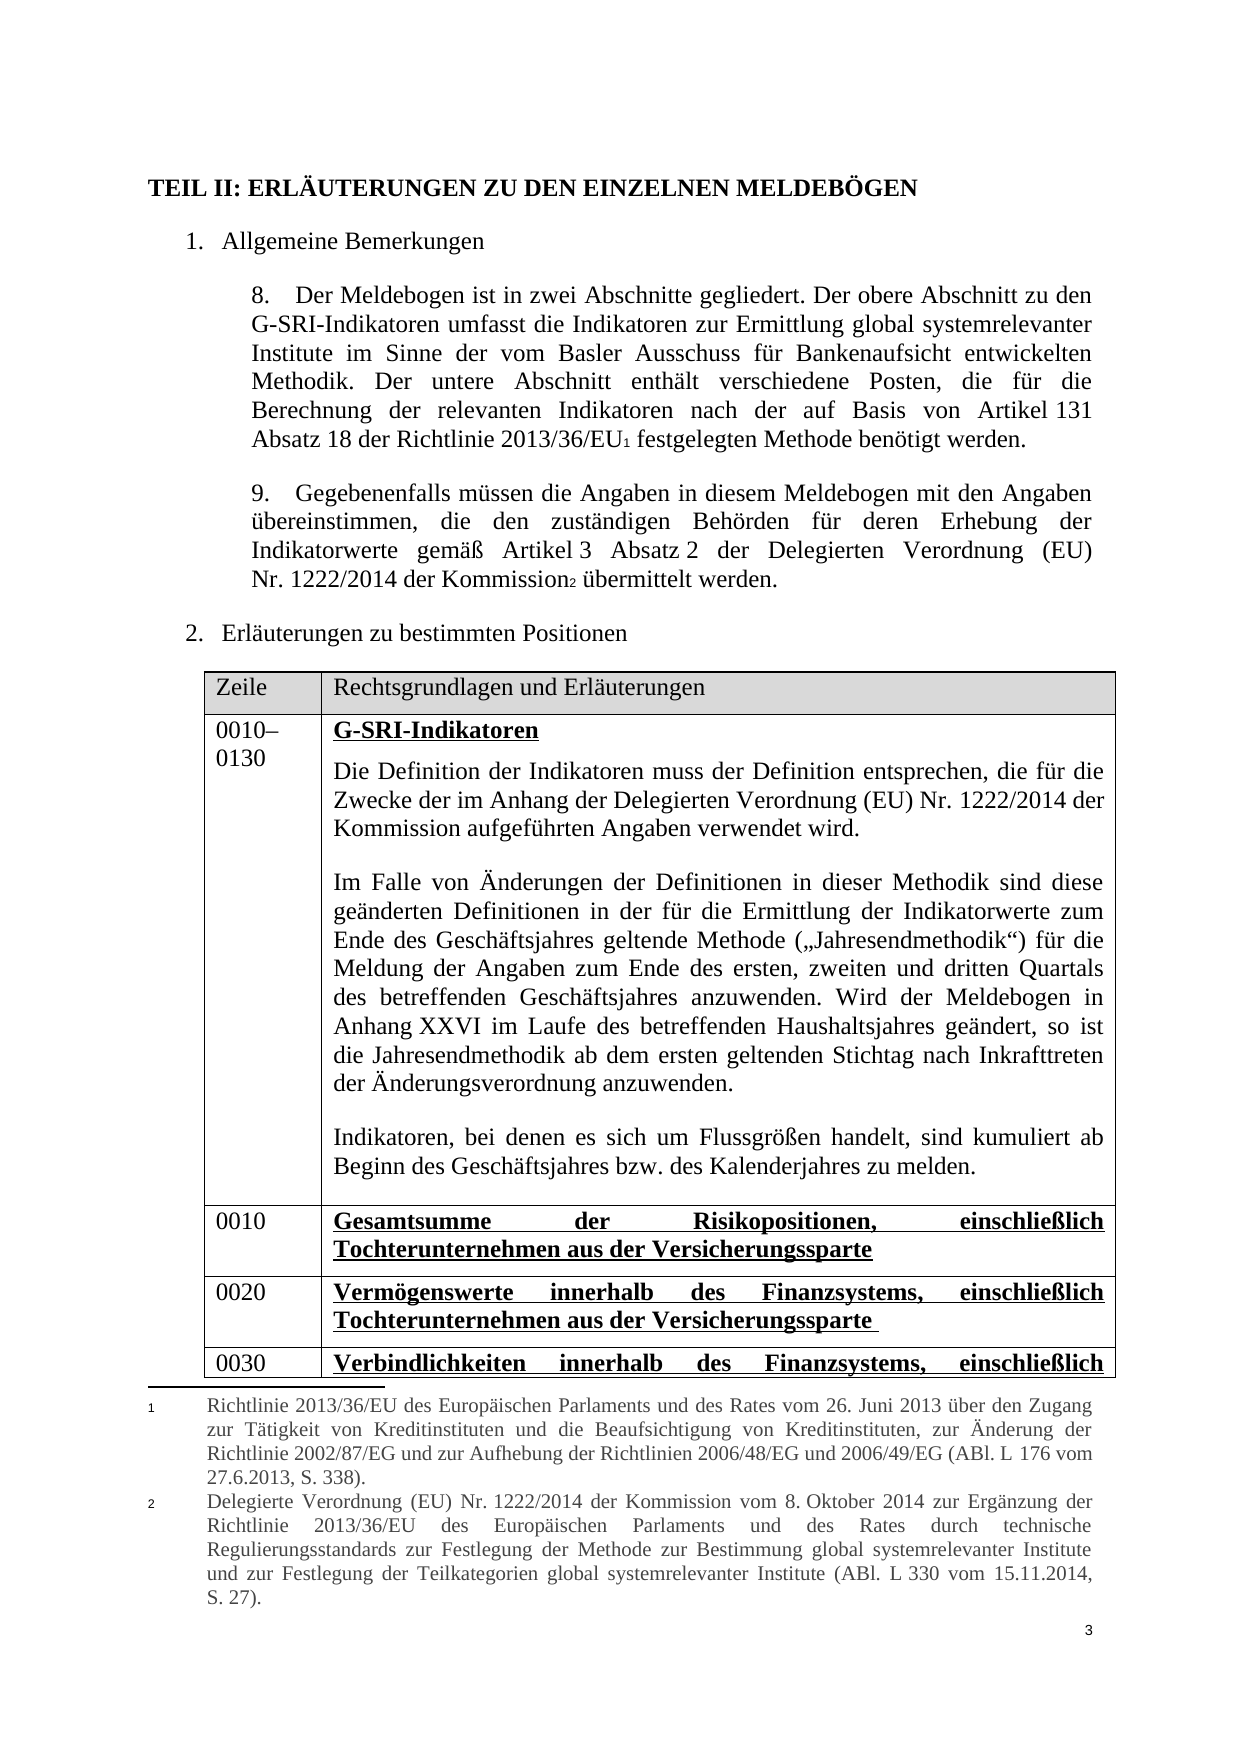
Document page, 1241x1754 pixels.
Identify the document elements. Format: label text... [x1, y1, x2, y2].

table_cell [322, 1348, 1115, 1377]
table_cell G-SRI-Indikatoren Die Definition der Indikatoren muss der Definition entsprechen, die für die Zwecke der im Anhang der Delegierten Verordnung (EU) Nr. 1222/2014 der Kommission aufgeführten Angaben verwendet wird. Im Falle von Änderungen der Definitionen in dieser Methodik sind diese geänderten Definitionen in der für die Ermittlung der Indikatorwerte zum Ende des Geschäftsjahres geltende Methode („Jahresendmethodik“) für die Meldung der Angaben zum Ende des ersten, zweiten und dritten Quartals des betreffenden Geschäftsjahres anzuwenden. Wird der Meldebogen in Anhang XXVI im Laufe des betreffenden Haushaltsjahres geändert, so ist die Jahresendmethodik ab dem ersten geltenden Stichtag nach Inkrafttreten der Änderungsverordnung anzuwenden. Indikatoren, bei denen es sich um Flussgrößen handelt, sind kumuliert ab Beginn des Geschäftsjahres bzw. des Kalenderjahres zu melden. [322, 715, 1115, 1205]
text 8. Der Meldebogen ist in zwei Abschnitte gegliedert. Der obere Abschnitt zu den G-SRI-Indikatoren umfasst die Indikatoren zur Ermittlung global systemrelevanter Institute im Sinne der vom Basler Ausschuss für Bankenaufsicht entwickelten Methodik. Der untere Abschnitt enthält verschiedene Posten, die für die Berechnung der relevanten Indikatoren nach der auf Basis von Artikel 131 Absatz 18 der Richtlinie 2013/36/EU festgelegten Methode benötigt werden. [251, 280, 1093, 453]
table_cell 0020 [205, 1277, 321, 1347]
list 1. Allgemeine Bemerkungen [185, 226, 1093, 255]
table_cell Gesamtsumme der Risikopositionen, einschließlich Tochterunternehmen aus der Versicherungssparte [322, 1206, 1115, 1276]
table_cell 0030 [205, 1348, 321, 1377]
subtitle TEIL II: ERLÄUTERUNGEN ZU DEN EINZELNEN MELDEBÖGEN [148, 173, 1093, 201]
table_header Zeile [205, 673, 321, 714]
table_cell 0010–0130 [205, 715, 321, 1205]
table_cell Vermögenswerte innerhalb des Finanzsystems, einschließlich Tochterunternehmen aus der Versicherungssparte [322, 1277, 1115, 1347]
text 9. Gegebenenfalls müssen die Angaben in diesem Meldebogen mit den Angaben übereinstimmen, die den zuständigen Behörden für deren Erhebung der Indikatorwerte gemäß Artikel 3 Absatz 2 der Delegierten Verordnung (EU) Nr. 1222/2014 der Kommission übermittelt werden. [251, 478, 1093, 593]
table_cell 0010 [205, 1206, 321, 1276]
list 2. Erläuterungen zu bestimmten Positionen [185, 618, 1093, 646]
table_header Rechtsgrundlagen und Erläuterungen [322, 673, 1115, 714]
